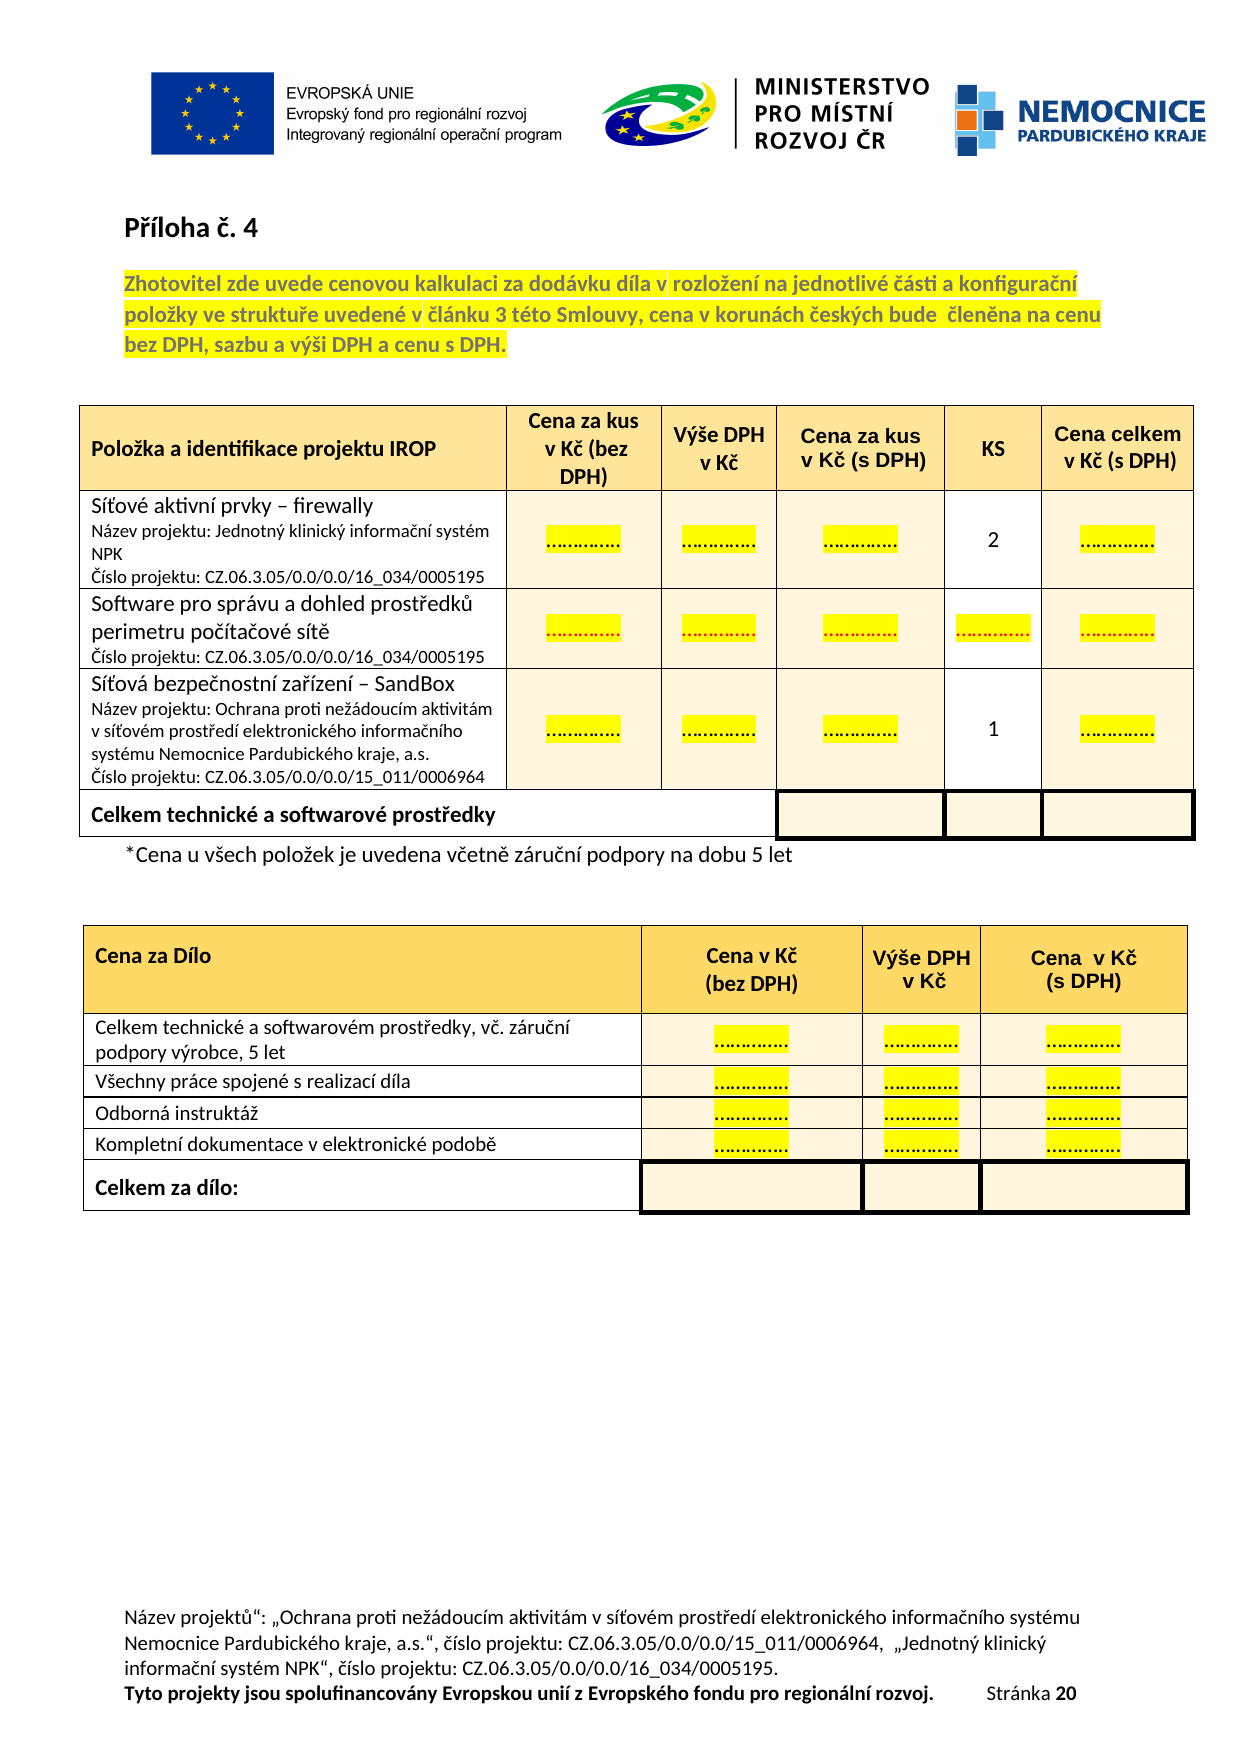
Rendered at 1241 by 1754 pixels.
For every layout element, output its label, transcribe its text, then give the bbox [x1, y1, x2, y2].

table_cell Celkem za dílo: [84, 1160, 639, 1210]
table_cell ………….. [981, 1066, 1187, 1096]
table_cell ………….. [863, 1129, 980, 1159]
table_header Cena za kus v Kč (s DPH) [777, 406, 944, 490]
picture [124, 44, 1206, 182]
table_cell ………….. [863, 1066, 980, 1096]
table_cell Všechny práce spojené s realizací díla [84, 1066, 641, 1096]
table_cell ………….. [642, 1098, 862, 1128]
table_cell ………….. [507, 491, 661, 588]
table_cell [983, 1164, 1185, 1210]
table_cell ………….. [642, 1014, 862, 1065]
table_cell Celkem technické a softwarové prostředky [80, 790, 775, 836]
text *Cena u všech položek je uvedena včetně záruční podpory na dobu 5 let [124, 840, 1104, 868]
table_cell Celkem technické a softwarovém prostředky, vč. záruční podpory výrobce, 5 let [84, 1014, 641, 1065]
table_cell 2 [945, 491, 1041, 588]
table_cell Odborná instruktáž [84, 1098, 641, 1128]
table_header Cena v Kč (bez DPH) [642, 926, 862, 1013]
table_cell ………….. [1042, 589, 1193, 668]
table_cell Síťová bezpečnostní zařízení – SandBox Název projektu: Ochrana proti nežádoucím aktivitám v síťovém prostředí elektronického informačního systému Nemocnice Pardubického kraje, a.s. Číslo projektu: CZ.06.3.05/0.0/0.0/15_011/0006964 [80, 669, 506, 788]
table_header Výše DPH v Kč [662, 406, 776, 490]
table_cell [1044, 793, 1191, 836]
table_header Cena za Dílo [84, 926, 641, 1013]
table_cell [947, 793, 1040, 836]
table_cell ………….. [981, 1014, 1187, 1065]
table_cell ………….. [777, 669, 944, 788]
table_cell ………….. [981, 1129, 1187, 1159]
table_cell [779, 793, 942, 836]
table_cell ………….. [777, 589, 944, 668]
table_cell ………….. [642, 1129, 862, 1159]
table_header KS [945, 406, 1041, 490]
table_cell ………….. [981, 1098, 1187, 1128]
table_cell Kompletní dokumentace v elektronické podobě [84, 1129, 641, 1159]
table_cell ………….. [863, 1098, 980, 1128]
table_header Cena za kus v Kč (bez DPH) [507, 406, 661, 490]
table_cell ………….. [507, 589, 661, 668]
table_cell ………….. [863, 1014, 980, 1065]
table_cell ………….. [642, 1066, 862, 1096]
text Zhotovitel zde uvede cenovou kalkulaci za dodávku díla v rozložení na jednotlivé části a konfigurační položky ve struktuře uvedené v článku 3 této Smlouvy, cena v korunách českých bude členěna na cenu bez DPH, sazbu a výši DPH a cenu s DPH. [124, 269, 1104, 358]
table_cell ………….. [662, 491, 776, 588]
table_cell ………….. [1042, 491, 1193, 588]
subtitle Příloha č. 4 [124, 209, 1104, 244]
table_cell Software pro správu a dohled prostředků perimetru počítačové sítě Číslo projektu: CZ.06.3.05/0.0/0.0/16_034/0005195 [80, 589, 506, 668]
table_cell 1 [945, 669, 1041, 788]
table_cell ………….. [1042, 669, 1193, 788]
table_cell ………….. [662, 669, 776, 788]
table_cell [643, 1164, 860, 1210]
table_header Výše DPH v Kč [863, 926, 980, 1013]
table_header Cena v Kč (s DPH) [981, 926, 1187, 1013]
table_cell ………….. [662, 589, 776, 668]
table_cell [865, 1164, 978, 1210]
table_cell ………….. [945, 589, 1041, 668]
table_cell ………….. [507, 669, 661, 788]
table_header Položka a identifikace projektu IROP [80, 406, 506, 490]
table_header Cena celkem v Kč (s DPH) [1042, 406, 1193, 490]
table_cell ………….. [777, 491, 944, 588]
table_cell Síťové aktivní prvky – firewally Název projektu: Jednotný klinický informační systém NPK Číslo projektu: CZ.06.3.05/0.0/0.0/16_034/0005195 [80, 491, 506, 588]
